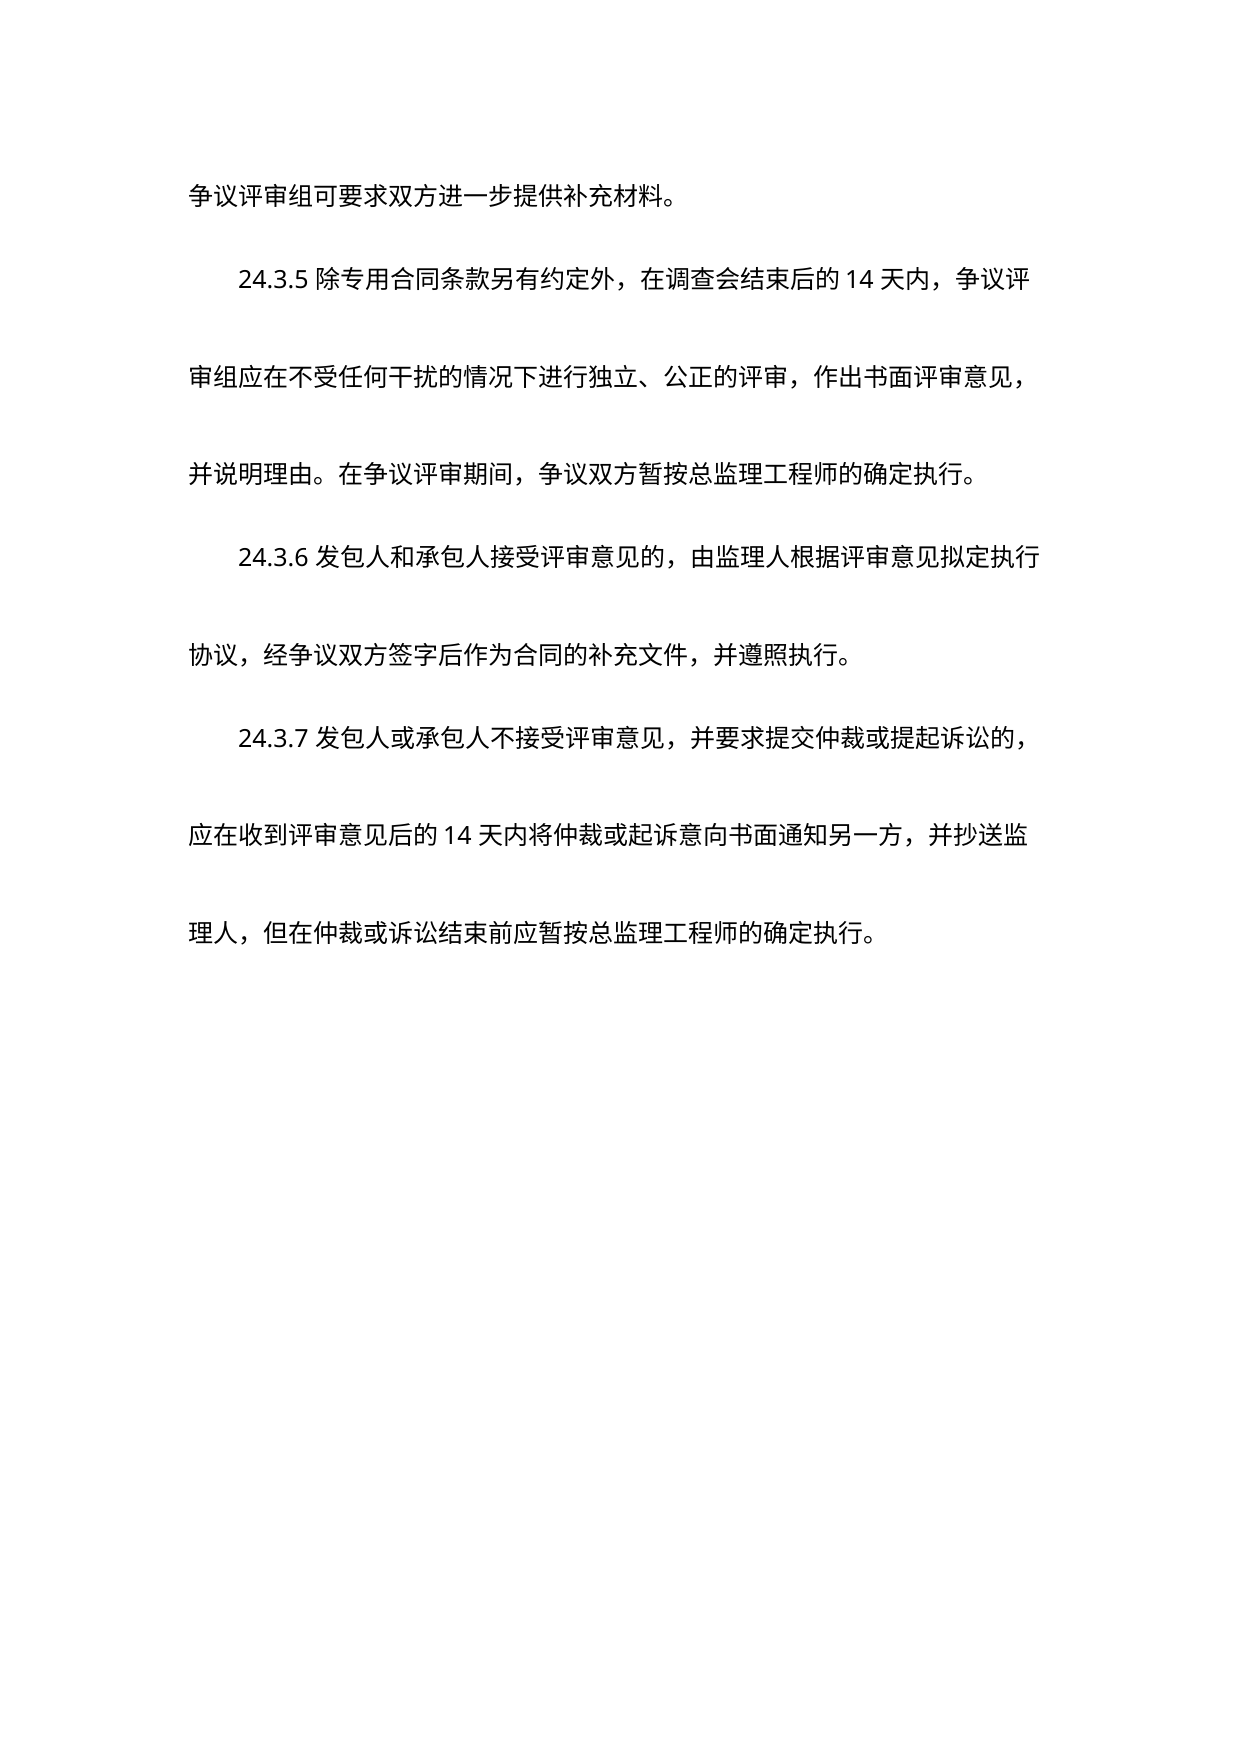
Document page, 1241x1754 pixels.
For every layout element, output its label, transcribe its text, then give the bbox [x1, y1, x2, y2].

text 24.3.7 发包人或承包人不接受评审意见，并要求提交仲裁或提起诉讼的，应在收到评审意见后的14 天内将仲裁或起诉意向书面通知另一方，并抄送监理人，但在仲裁或诉讼结束前应暂按总监理工程师的确定执行。 [188, 704, 1052, 964]
text 24.3.6 发包人和承包人接受评审意见的，由监理人根据评审意见拟定执行协议，经争议双方签字后作为合同的补充文件，并遵照执行。 [188, 523, 1052, 686]
text 24.3.5 除专用合同条款另有约定外，在调查会结束后的14 天内，争议评审组应在不受任何干扰的情况下进行独立、公正的评审，作出书面评审意见，并说明理由。在争议评审期间，争议双方暂按总监理工程师的确定执行。 [188, 245, 1052, 505]
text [188, 162, 1052, 227]
